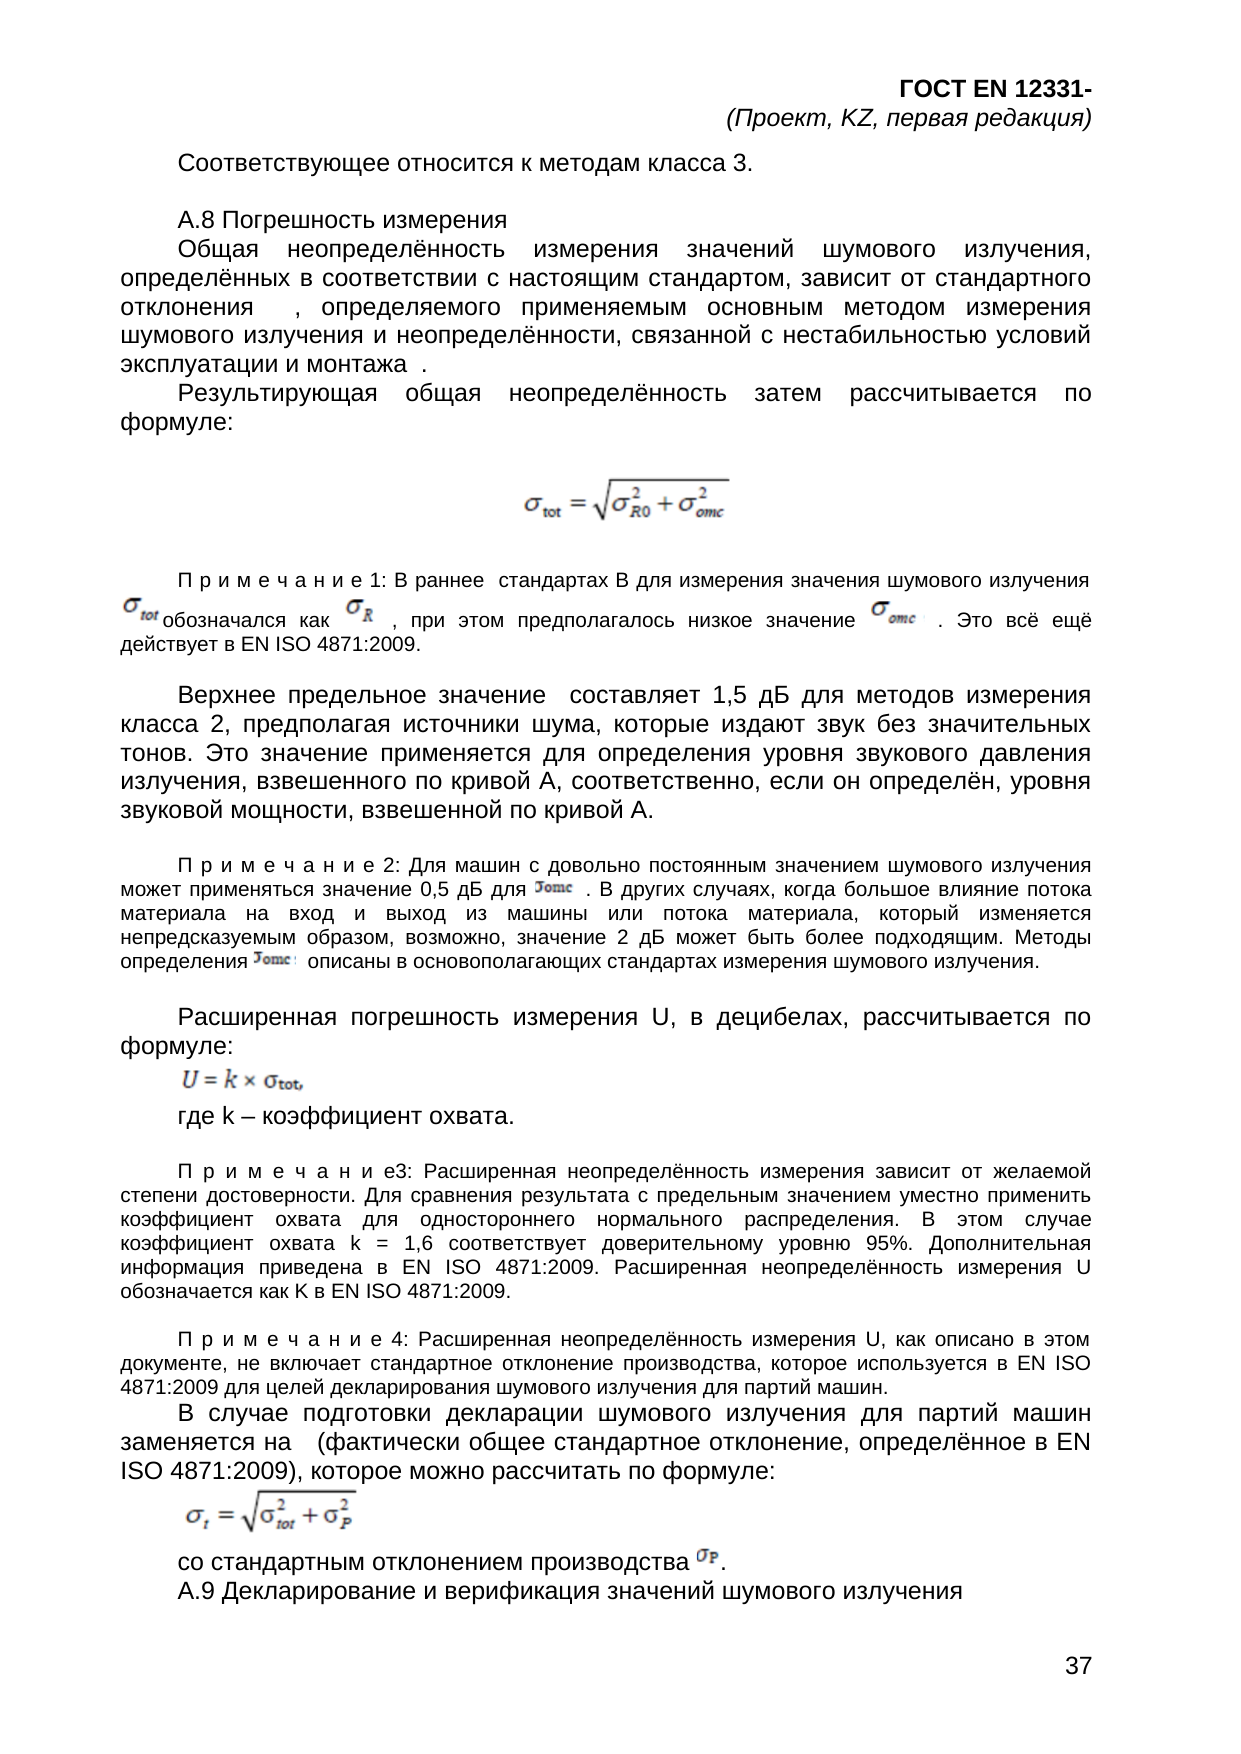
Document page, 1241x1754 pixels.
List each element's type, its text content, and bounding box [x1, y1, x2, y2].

text Общая неопределённость измерения значений шумового излучения, определённых в соответствии с настоящим стандартом, зависит от стандартного отклонения , определяемого применяемым основным методом измерения шумового излучения и неопределённости, связанной с нестабильностью условий эксплуатации и монтажа . [120, 234, 1092, 378]
text Расширенная погрешность измерения U, в децибелах, рассчитывается по формуле: [120, 1002, 1092, 1059]
picture [696, 1539, 720, 1571]
picture [120, 591, 163, 628]
text A.9 Декларирование и верификация значений шумового излучения [120, 1576, 1092, 1605]
picture [177, 1484, 383, 1540]
text П р и м е ч а н и е 1: В раннее стандартах B для измерения значения шумового излучения обозначался как , при этом предполагалось низкое значение . Это всё ещё действует в EN ISO 4871:2009. [120, 568, 1092, 656]
text где k – коэффициент охвата. [120, 1101, 1092, 1130]
text A.8 Погрешность измерения [120, 205, 1092, 234]
picture [869, 599, 925, 628]
picture [253, 948, 296, 969]
text П р и м е ч а н и е 2: Для машин с довольно постоянным значением шумового излучения может применяться значение 0,5 дБ для . В других случаях, когда большое влияние потока материала на вход и выход из машины или потока материала, который изменяется непредсказуемым образом, возможно, значение 2 дБ может быть более подходящим. Методы определения описаны в основополагающих стандартах измерения шумового излучения. [120, 852, 1092, 973]
text со стандартным отклонением производства . [120, 1540, 1092, 1576]
picture [535, 876, 578, 897]
picture [342, 597, 379, 628]
picture [516, 463, 753, 539]
text П р и м е ч а н и е 4: Расширенная неопределённость измерения U, как описано в этом документе, не включает стандартное отклонение производства, которое используется в EN ISO 4871:2009 для целей декларирования шумового излучения для партий машин. [120, 1327, 1092, 1398]
text П р и м е ч а н и е3: Расширенная неопределённость измерения зависит от желаемой степени достоверности. Для сравнения результата с предельным значением уместно применить коэффициент охвата для одностороннего нормального распределения. В этом случае коэффициент охвата k = 1,6 соответствует доверительному уровню 95%. Дополнительная информация приведена в EN ISO 4871:2009. Расширенная неопределённость измерения U обозначается как K в EN ISO 4871:2009. [120, 1159, 1092, 1303]
text Соответствующее относится к методам класса 3. [120, 148, 1092, 176]
picture [177, 1059, 314, 1102]
text Верхнее предельное значение составляет 1,5 дБ для методов измерения класса 2, предполагая источники шума, которые издают звук без значительных тонов. Это значение применяется для определения уровня звукового давления излучения, взвешенного по кривой А, соответственно, если он определён, уровня звуковой мощности, взвешенной по кривой А. [120, 680, 1092, 824]
text В случае подготовки декларации шумового излучения для партий машин заменяется на (фактически общее стандартное отклонение, определённое в EN ISO 4871:2009), которое можно рассчитать по формуле: [120, 1398, 1092, 1485]
text Результирующая общая неопределённость затем рассчитывается по формуле: [120, 378, 1092, 435]
